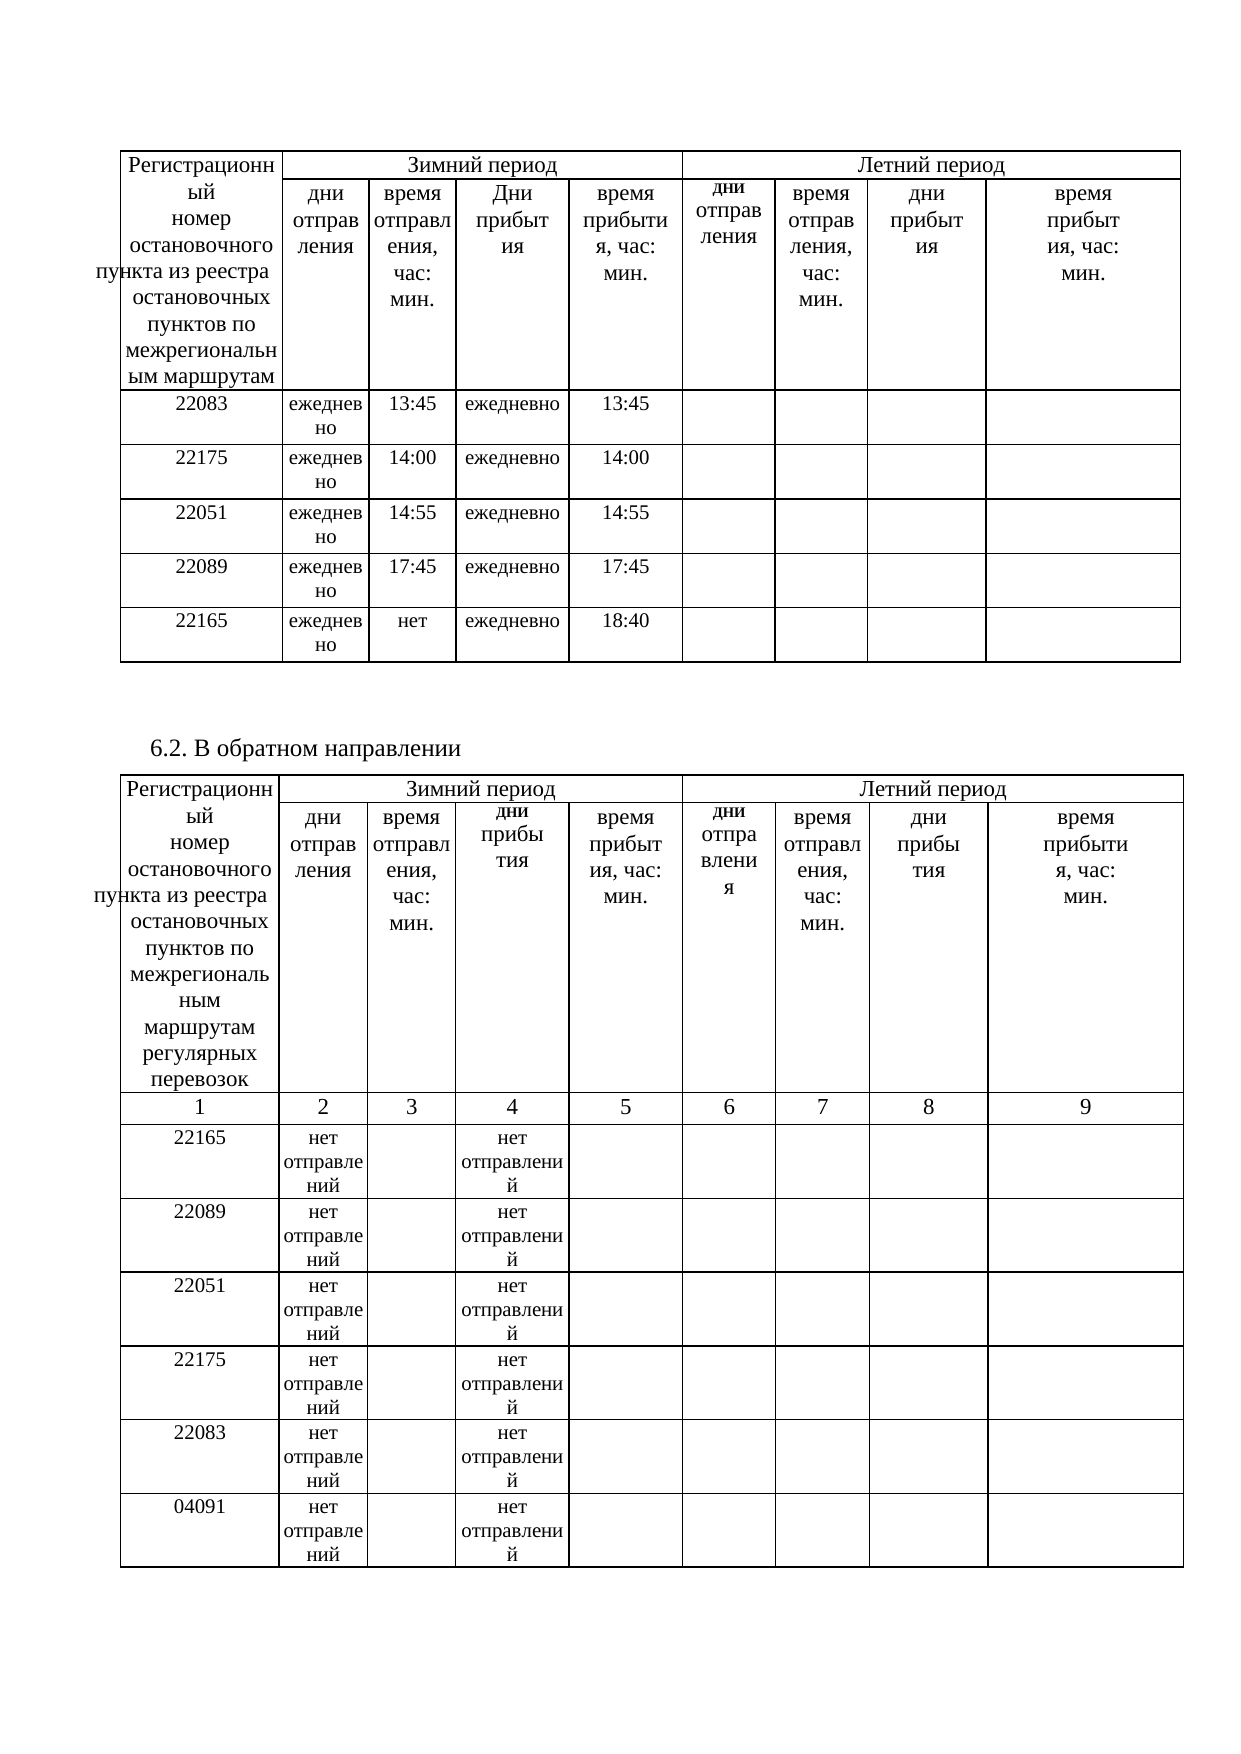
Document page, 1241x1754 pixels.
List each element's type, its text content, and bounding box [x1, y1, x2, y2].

table_header Зимний период [280, 776, 682, 802]
table_cell 22051 [121, 1273, 278, 1345]
table_cell [868, 608, 985, 661]
table_cell 14:55 [370, 500, 455, 552]
table_cell 22089 [121, 554, 282, 607]
table_cell [368, 1199, 455, 1271]
table_cell [868, 554, 985, 607]
table_cell [776, 1273, 869, 1345]
table_cell 6 [683, 1093, 775, 1124]
table_cell нет отправлений [456, 1199, 568, 1271]
table_cell нет отправлений [280, 1420, 367, 1492]
table_cell [683, 1494, 775, 1566]
table_cell [570, 1199, 682, 1271]
table_cell время отправл ения, час: мин. [370, 180, 455, 389]
table_cell 04091 [121, 1494, 278, 1566]
table_cell [368, 1494, 455, 1566]
table_cell дни прибы тия [870, 803, 987, 1092]
table_cell [368, 1347, 455, 1419]
table_cell [570, 1273, 682, 1345]
table_cell [683, 1420, 775, 1492]
table_cell 22175 [121, 445, 282, 498]
table_cell [683, 608, 774, 661]
table_cell [989, 1273, 1183, 1345]
table_cell ежедневно [283, 608, 368, 661]
table_header Летний период [683, 152, 1180, 178]
table_cell 3 [368, 1093, 455, 1124]
table_cell ежедневно [283, 391, 368, 444]
table_cell [987, 500, 1180, 552]
table_cell нет отправлений [456, 1494, 568, 1566]
table_cell ежедневно [457, 445, 568, 498]
table_cell [776, 391, 867, 444]
table_cell [868, 391, 985, 444]
table_cell [570, 1494, 682, 1566]
table_cell нет отправлений [280, 1199, 367, 1271]
table_header Летний период [683, 776, 1183, 802]
table_cell 22165 [121, 608, 282, 661]
table_cell время прибыт ия, час: мин. [570, 803, 682, 1092]
table_cell ежедневно [283, 554, 368, 607]
table_cell [776, 608, 867, 661]
table_cell 14:55 [570, 500, 682, 552]
table_cell 13:45 [570, 391, 682, 444]
table_cell нет отправлений [280, 1125, 367, 1197]
table_cell [776, 1494, 869, 1566]
table_cell [368, 1125, 455, 1197]
table_cell [870, 1494, 987, 1566]
table_cell ежедневно [457, 554, 568, 607]
table_cell ДНИ отправ ления [683, 180, 774, 389]
table_cell [683, 445, 774, 498]
table_cell [868, 500, 985, 552]
table_header Зимний период [283, 152, 682, 178]
table_cell нет отправлений [456, 1420, 568, 1492]
table_cell ежедневно [457, 608, 568, 661]
table_cell [683, 1199, 775, 1271]
table_cell 5 [570, 1093, 682, 1124]
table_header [121, 152, 282, 389]
table_cell [868, 445, 985, 498]
table_cell [870, 1199, 987, 1271]
table_cell [776, 1347, 869, 1419]
table_cell ежедневно [457, 500, 568, 552]
table_cell 9 [989, 1093, 1183, 1124]
table_cell [776, 1125, 869, 1197]
table_cell нет отправлений [456, 1125, 568, 1197]
table_cell [570, 1125, 682, 1197]
table_cell [683, 500, 774, 552]
table_cell 4 [456, 1093, 568, 1124]
table_cell ДНИ отпра влени я [683, 803, 775, 1092]
table_cell 22083 [121, 1420, 278, 1492]
table_cell [870, 1273, 987, 1345]
table_cell [776, 500, 867, 552]
table_cell 13:45 [370, 391, 455, 444]
table_cell ежедневно [457, 391, 568, 444]
table_cell [989, 1494, 1183, 1566]
table_cell 22175 [121, 1347, 278, 1419]
table_cell [987, 608, 1180, 661]
table_cell нет отправлений [280, 1494, 367, 1566]
table_cell [989, 1347, 1183, 1419]
table_cell [870, 1125, 987, 1197]
table_cell [776, 554, 867, 607]
table_cell нет отправлений [280, 1273, 367, 1345]
table_cell 22089 [121, 1199, 278, 1271]
table_cell [776, 1420, 869, 1492]
table_cell время отправл ения, час: мин. [368, 803, 455, 1092]
table_cell [683, 1273, 775, 1345]
table_cell 1 [121, 1093, 278, 1124]
table_cell [987, 554, 1180, 607]
table_cell дни прибыт ия [868, 180, 985, 389]
table_cell [368, 1273, 455, 1345]
table_cell [987, 391, 1180, 444]
table_cell дни отправ ления [283, 180, 368, 389]
table_cell [683, 554, 774, 607]
table_cell [683, 391, 774, 444]
table_cell [776, 445, 867, 498]
table_cell [987, 445, 1180, 498]
table_header Регистрационный номер остановочного пункта из реестра остановочных пунктов по межрегиональным маршрутам регулярных перевозок [121, 776, 278, 1092]
table_cell [570, 1347, 682, 1419]
table_cell нет отправлений [456, 1347, 568, 1419]
table_cell [683, 1125, 775, 1197]
text 6.2. В обратном направлении [150, 733, 1090, 761]
table_cell [989, 1199, 1183, 1271]
table_cell ежедневно [283, 500, 368, 552]
table_cell дни отправ ления [280, 803, 367, 1092]
table_cell время прибыти я, час: мин. [570, 180, 682, 389]
table_cell 7 [776, 1093, 869, 1124]
table_cell время отправ ления, час: мин. [776, 180, 867, 389]
table_cell время прибыт ия, час: мин. [987, 180, 1180, 389]
table_cell 22051 [121, 500, 282, 552]
table_cell Дни прибыт ия [457, 180, 568, 389]
table_cell [683, 1347, 775, 1419]
table_cell [570, 1420, 682, 1492]
table_cell [368, 1420, 455, 1492]
table_cell время отправл ения, час: мин. [776, 803, 869, 1092]
table_cell ДНИ прибы тия [456, 803, 568, 1092]
table_cell [870, 1347, 987, 1419]
table_cell [989, 1420, 1183, 1492]
table_cell 17:45 [370, 554, 455, 607]
table_cell нет отправлений [456, 1273, 568, 1345]
table_cell время прибыти я, час: мин. [989, 803, 1183, 1092]
table_cell 14:00 [370, 445, 455, 498]
table_cell [776, 1199, 869, 1271]
table_cell 14:00 [570, 445, 682, 498]
table_cell 8 [870, 1093, 987, 1124]
table_cell нет [370, 608, 455, 661]
table_cell 2 [280, 1093, 367, 1124]
table_cell 22165 [121, 1125, 278, 1197]
table_cell 17:45 [570, 554, 682, 607]
table_cell 22083 [121, 391, 282, 444]
table_cell [870, 1420, 987, 1492]
table_cell [989, 1125, 1183, 1197]
table_cell нет отправлений [280, 1347, 367, 1419]
table_cell ежедневно [283, 445, 368, 498]
table_cell 18:40 [570, 608, 682, 661]
